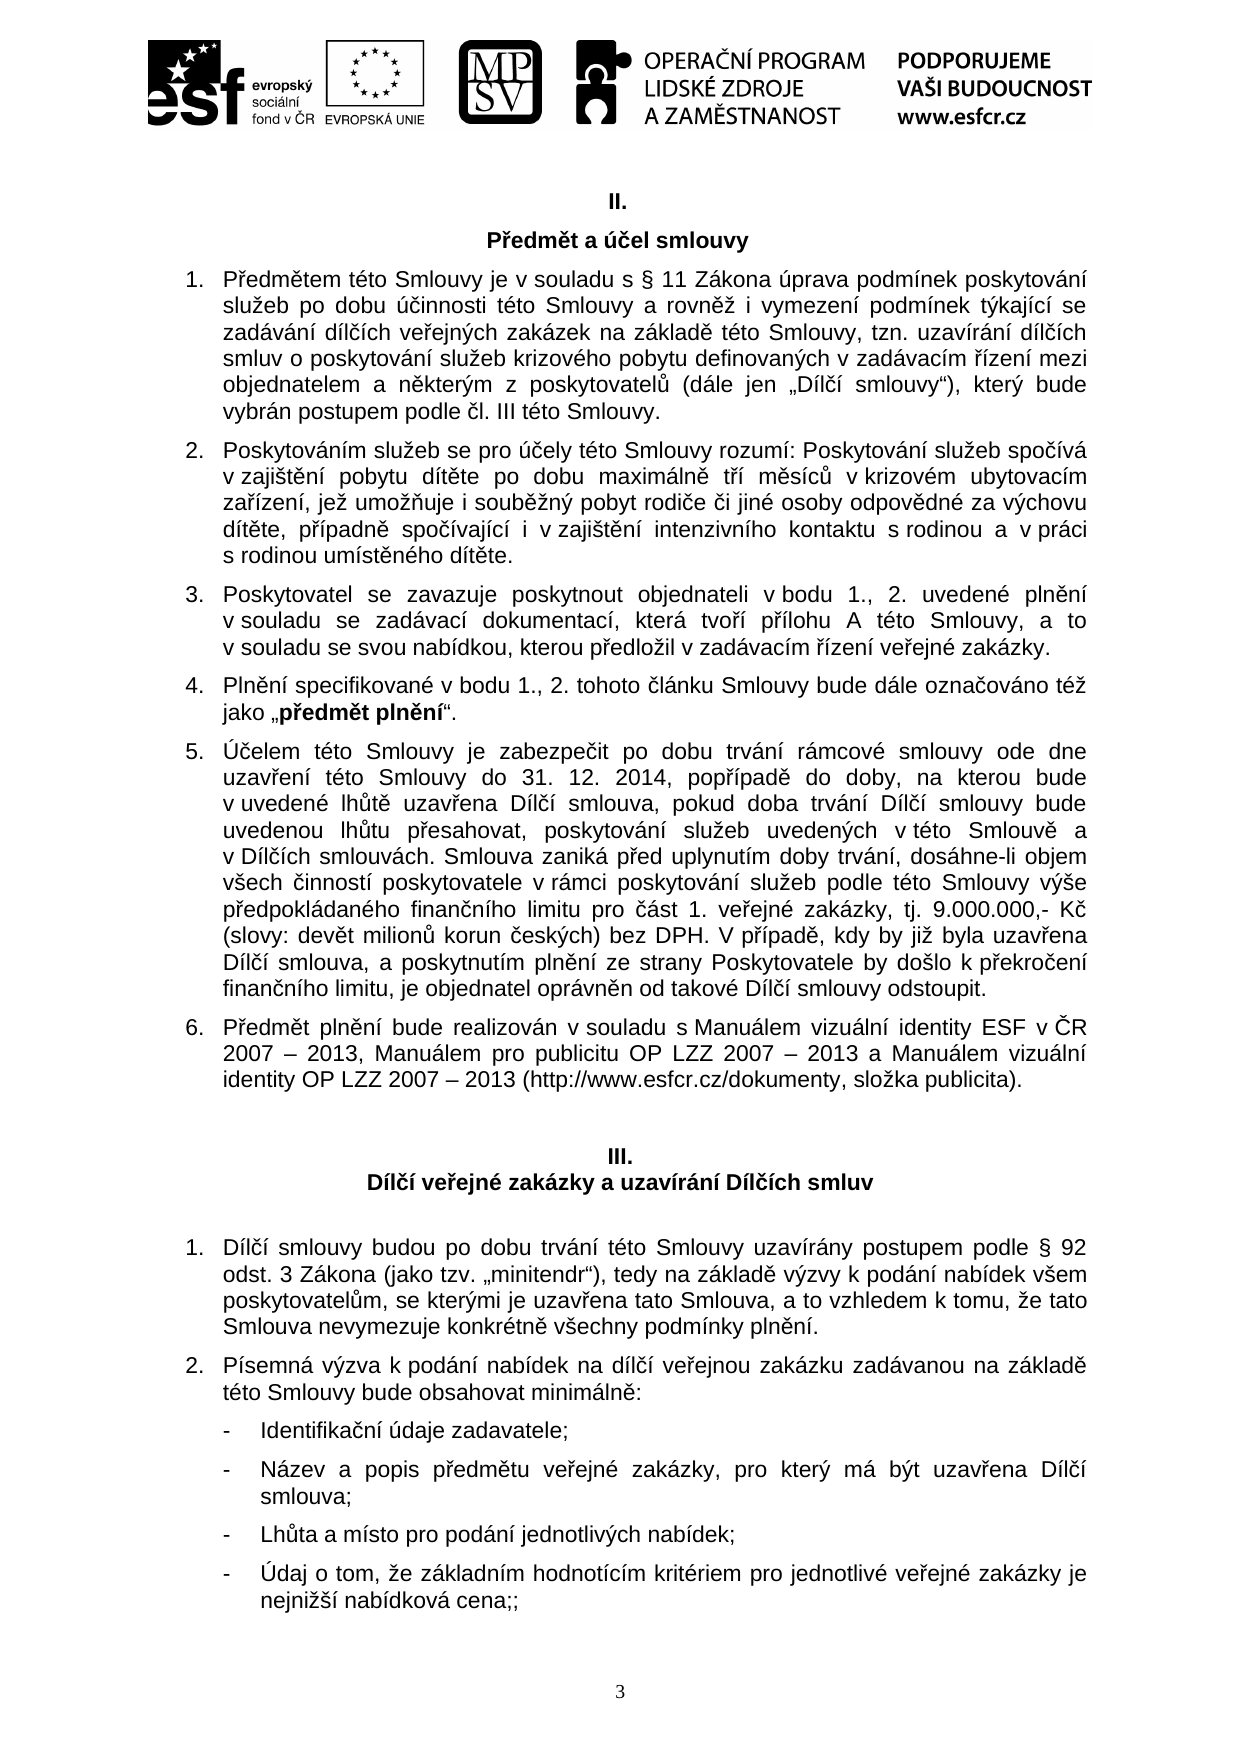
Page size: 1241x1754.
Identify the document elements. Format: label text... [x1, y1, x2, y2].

list Dílčí smlouvy budou po dobu trvání této Smlouvy uzavírány postupem podle § 92 odst. 3 Zákona (jako tzv. „minitendr“), tedy na základě výzvy k podání nabídek všem poskytovatelům, se kterými je uzavřena tato Smlouva, a to vzhledem k tomu, že tato Smlouva nevymezuje konkrétně všechny podmínky plnění. [185, 1234, 1087, 1340]
list Plnění specifikované v bodu 1., 2. tohoto článku Smlouvy bude dále označováno též jako „předmět plnění“. [185, 672, 1087, 725]
text Dílčí veřejné zakázky a uzavírání Dílčích smluv [148, 1169, 1092, 1195]
list Předmět plnění bude realizován v souladu s Manuálem vizuální identity ESF v ČR 2007 – 2013, Manuálem pro publicitu OP LZZ 2007 – 2013 a Manuálem vizuální identity OP LZZ 2007 – 2013 (http://www.esfcr.cz/dokumenty, složka publicita). [185, 1014, 1087, 1093]
list Písemná výzva k podání nabídek na dílčí veřejnou zakázku zadávanou na základě této Smlouvy bude obsahovat minimálně: [185, 1352, 1087, 1405]
list Poskytovatel se zavazuje poskytnout objednateli v bodu 1., 2. uvedené plnění v souladu se zadávací dokumentací, která tvoří přílohu A této Smlouvy, a to v souladu se svou nabídkou, kterou předložil v zadávacím řízení veřejné zakázky. [185, 581, 1087, 660]
picture [148, 40, 1092, 130]
list Lhůta a místo pro podání jednotlivých nabídek; [223, 1521, 1087, 1548]
list Předmětem této Smlouvy je v souladu s § 11 Zákona úprava podmínek poskytování služeb po dobu účinnosti této Smlouvy a rovněž i vymezení podmínek týkající se zadávání dílčích veřejných zakázek na základě této Smlouvy, tzn. uzavírání dílčích smluv o poskytování služeb krizového pobytu definovaných v zadávacím řízení mezi objednatelem a některým z poskytovatelů (dále jen „Dílčí smlouvy“), který bude vybrán postupem podle čl. III této Smlouvy. [185, 266, 1087, 424]
text Předmět a účel smlouvy [148, 227, 1087, 253]
list Účelem této Smlouvy je zabezpečit po dobu trvání rámcové smlouvy ode dne uzavření této Smlouvy do 31. 12. 2014, popřípadě do doby, na kterou bude v uvedené lhůtě uzavřena Dílčí smlouva, pokud doba trvání Dílčí smlouvy bude uvedenou lhůtu přesahovat, poskytování služeb uvedených v této Smlouvě a v Dílčích smlouvách. Smlouva zaniká před uplynutím doby trvání, dosáhne-li objem všech činností poskytovatele v rámci poskytování služeb podle této Smlouvy výše předpokládaného finančního limitu pro část 1. veřejné zakázky, tj. 9.000.000,- Kč (slovy: devět milionů korun českých) bez DPH. V případě, kdy by již byla uzavřena Dílčí smlouva, a poskytnutím plnění ze strany Poskytovatele by došlo k překročení finančního limitu, je objednatel oprávněn od takové Dílčí smlouvy odstoupit. [185, 738, 1087, 1001]
list Poskytováním služeb se pro účely této Smlouvy rozumí: Poskytování služeb spočívá v zajištění pobytu dítěte po dobu maximálně tří měsíců v krizovém ubytovacím zařízení, jež umožňuje i souběžný pobyt rodiče či jiné osoby odpovědné za výchovu dítěte, případně spočívající i v zajištění intenzivního kontaktu s rodinou a v práci s rodinou umístěného dítěte. [185, 437, 1087, 568]
text III. [148, 1143, 1092, 1169]
list Identifikační údaje zadavatele; [223, 1417, 1087, 1444]
list Název a popis předmětu veřejné zakázky, pro který má být uzavřena Dílčí smlouva; [223, 1456, 1087, 1509]
list Údaj o tom, že základním hodnotícím kritériem pro jednotlivé veřejné zakázky je nejnižší nabídková cena;; [223, 1560, 1087, 1613]
text II. [148, 188, 1087, 214]
